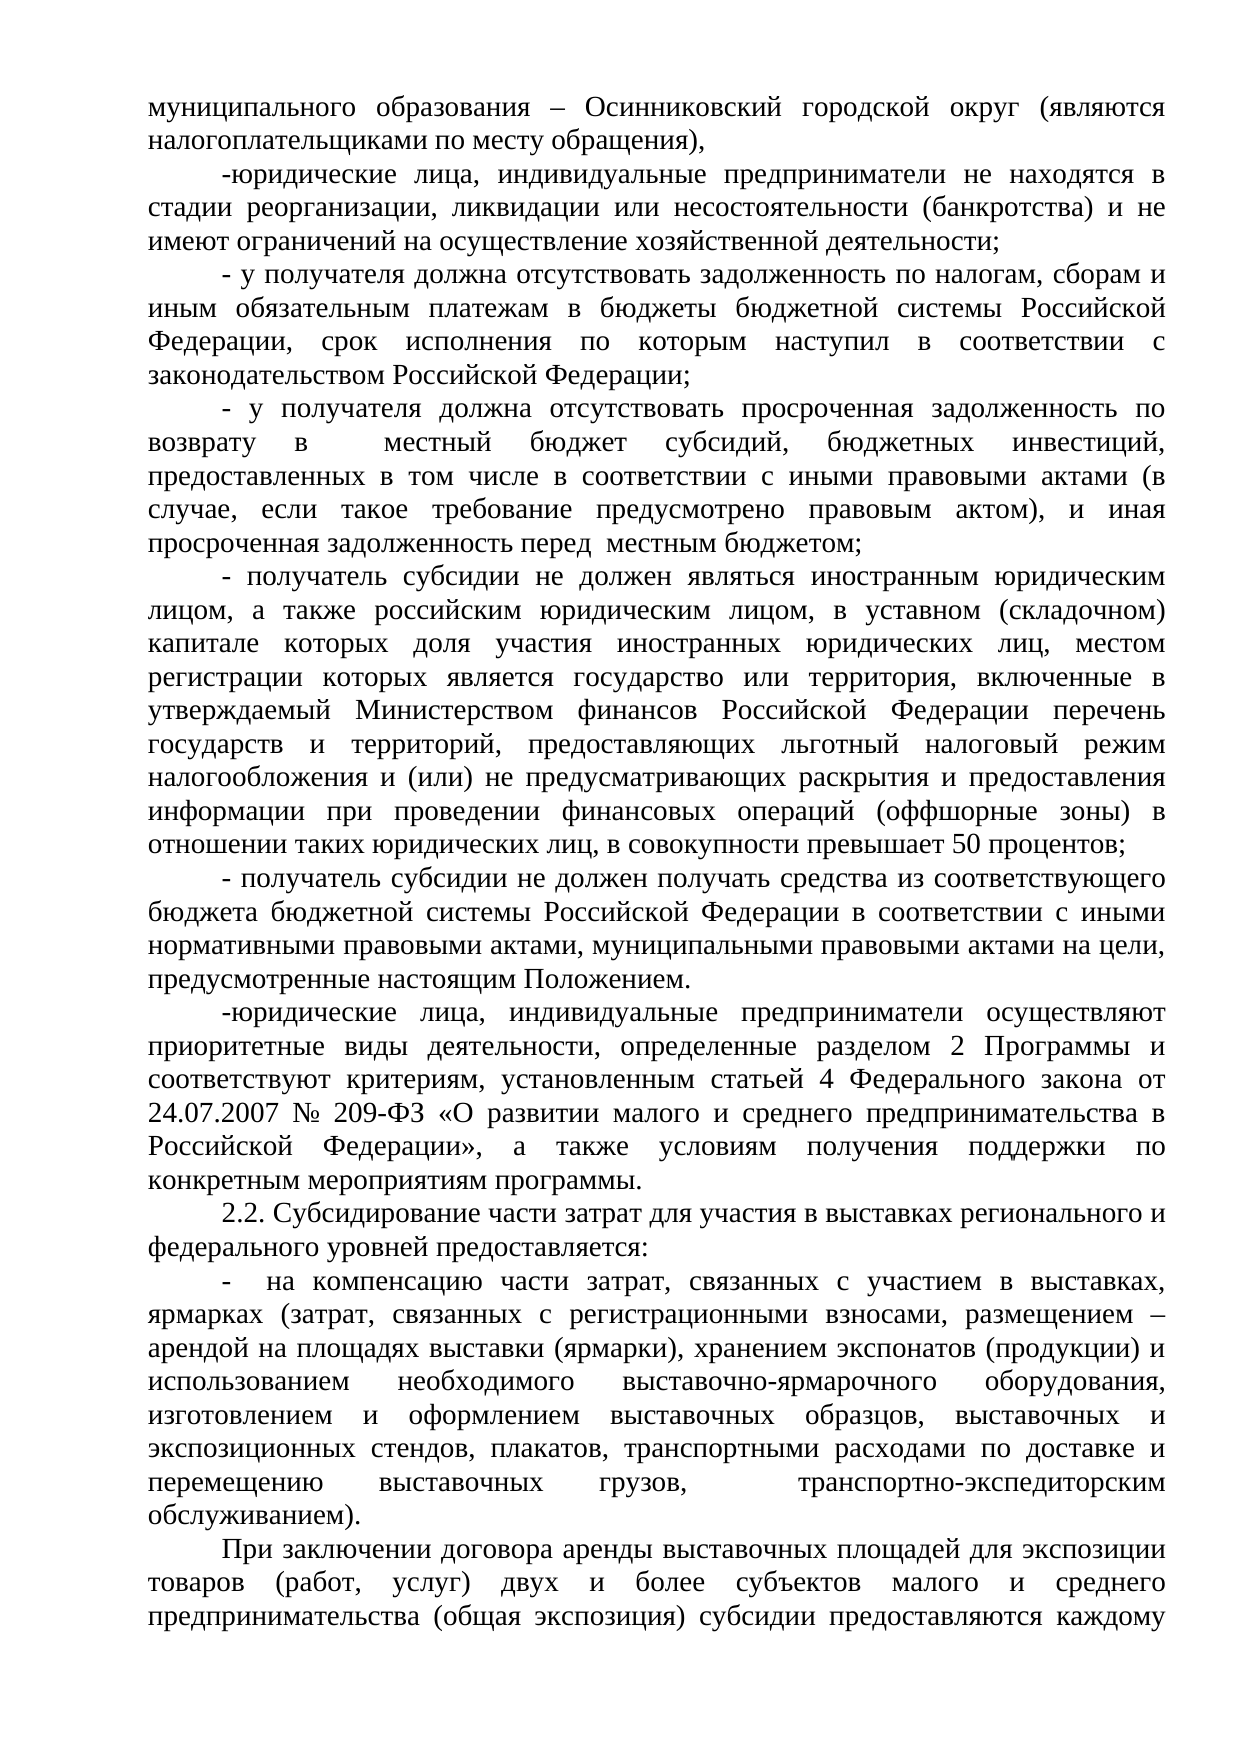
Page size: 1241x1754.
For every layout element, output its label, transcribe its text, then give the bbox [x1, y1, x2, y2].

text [148, 89, 1167, 156]
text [148, 1531, 1167, 1632]
text 2.2. Субсидирование части затрат для участия в выставках регионального и федерального уровней предоставляется: [148, 1196, 1167, 1263]
text - у получателя должна отсутствовать просроченная задолженность по возврату в местный бюджет субсидий, бюджетных инвестиций, предоставленных в том числе в соответствии с иными правовыми актами (в случае, если такое требование предусмотрено правовым актом), и иная просроченная задолженность перед местным бюджетом; [148, 391, 1167, 558]
text - получатель субсидии не должен являться иностранным юридическим лицом, а также российским юридическим лицом, в уставном (складочном) капитале которых доля участия иностранных юридических лиц, местом регистрации которых является государство или территория, включенные в утверждаемый Министерством финансов Российской Федерации перечень государств и территорий, предоставляющих льготный налоговый режим налогообложения и (или) не предусматривающих раскрытия и предоставления информации при проведении финансовых операций (оффшорные зоны) в отношении таких юридических лиц, в совокупности превышает 50 процентов; [148, 558, 1167, 860]
text - у получателя должна отсутствовать задолженность по налогам, сборам и иным обязательным платежам в бюджеты бюджетной системы Российской Федерации, срок исполнения по которым наступил в соответствии с законодательством Российской Федерации; [148, 256, 1167, 391]
text -юридические лица, индивидуальные предприниматели осуществляют приоритетные виды деятельности, определенные разделом 2 Программы и соответствуют критериям, установленным статьей 4 Федерального закона от 24.07.2007 № 209-ФЗ «О развитии малого и среднего предпринимательства в Российской Федерации», а также условиям получения поддержки по конкретным мероприятиям программы. [148, 994, 1167, 1196]
text - на компенсацию части затрат, связанных с участием в выставках, ярмарках (затрат, связанных с регистрационными взносами, размещением – арендой на площадях выставки (ярмарки), хранением экспонатов (продукции) и использованием необходимого выставочно-ярмарочного оборудования, изготовлением и оформлением выставочных образцов, выставочных и экспозиционных стендов, плакатов, транспортными расходами по доставке и перемещению выставочных грузов, транспортно-экспедиторским обслуживанием). [148, 1263, 1167, 1531]
text -юридические лица, индивидуальные предприниматели не находятся в стадии реорганизации, ликвидации или несостоятельности (банкротства) и не имеют ограничений на осуществление хозяйственной деятельности; [148, 156, 1167, 256]
text - получатель субсидии не должен получать средства из соответствующего бюджета бюджетной системы Российской Федерации в соответствии с иными нормативными правовыми актами, муниципальными правовыми актами на цели, предусмотренные настоящим Положением. [148, 860, 1167, 994]
